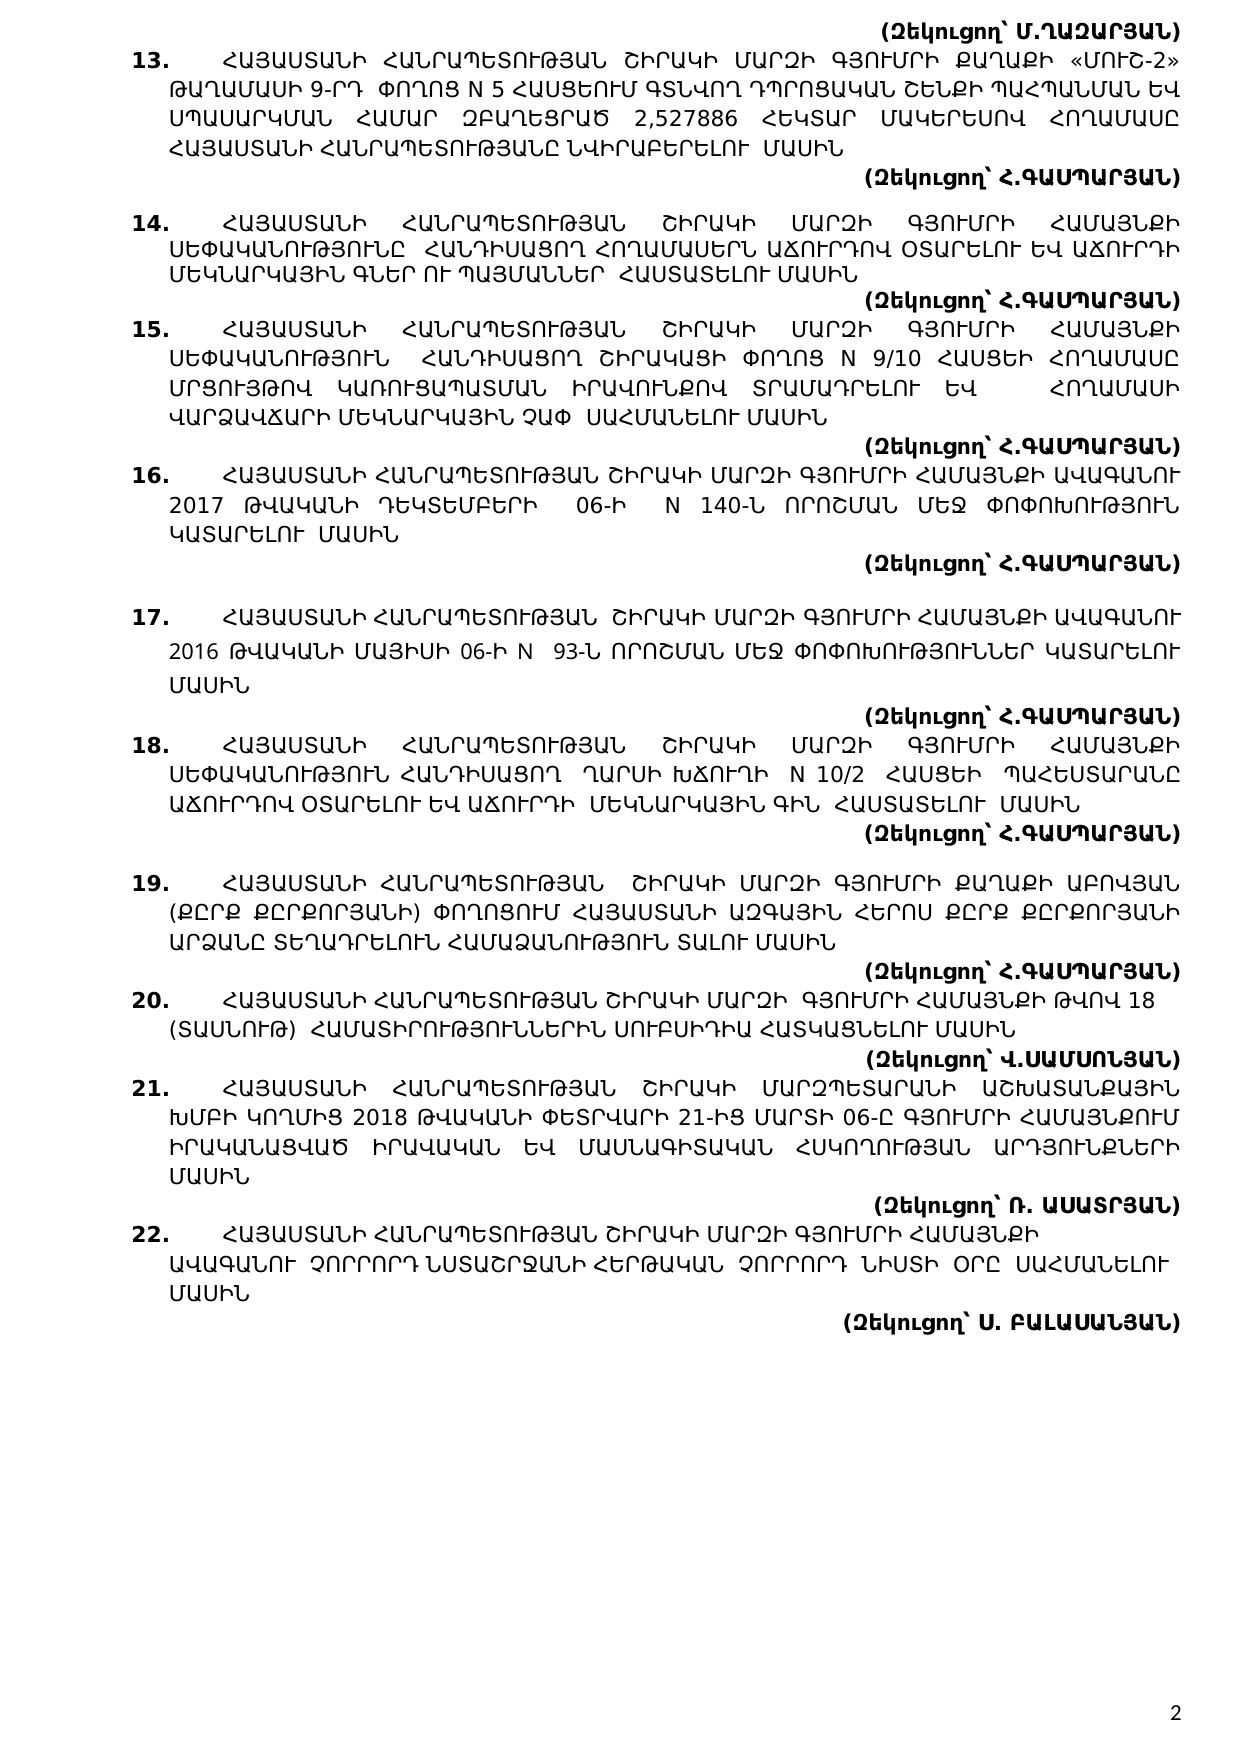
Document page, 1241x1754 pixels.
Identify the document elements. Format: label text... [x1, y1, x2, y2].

list ՀԱՅԱՍՏԱՆԻ ՀԱՆՐԱՊԵՏՈՒԹՅԱՆ ՇԻՐԱԿԻ ՄԱՐԶԻ ԳՅՈՒՄՐԻ ՀԱՄԱՅՆՔԻ ՍԵՓԱԿԱՆՈՒԹՅՈՒՆ ՀԱՆԴԻՍԱՑՈՂ ՇԻՐԱԿԱՑԻ ՓՈՂՈՑ N 9/10 ՀԱՍՑԵԻ ՀՈՂԱՄԱՍԸ ՄՐՑՈՒՅԹՈՎ ԿԱՌՈՒՑԱՊԱՏՄԱՆ ԻՐԱՎՈՒՆՔՈՎ ՏՐԱՄԱԴՐԵԼՈՒ ԵՎ ՀՈՂԱՄԱՍԻ ՎԱՐՁԱՎՃԱՐԻ ՄԵԿՆԱՐԿԱՅԻՆ ՉԱՓ ՍԱՀՄԱՆԵԼՈՒ ՄԱՍԻՆ [131, 317, 1181, 431]
list ՀԱՅԱՍՏԱՆԻ ՀԱՆՐԱՊԵՏՈՒԹՅԱՆ ՇԻՐԱԿԻ ՄԱՐԶԻ ԳՅՈՒՄՐԻ ՔԱՂԱՔԻ «ՄՈՒՇ-2» ԹԱՂԱՄԱՍԻ 9-ՐԴ ՓՈՂՈՑ N 5 ՀԱՍՑԵՈՒՄ ԳՏՆՎՈՂ ԴՊՐՈՑԱԿԱՆ ՇԵՆՔԻ ՊԱՀՊԱՆՄԱՆ ԵՎ ՍՊԱՍԱՐԿՄԱՆ ՀԱՄԱՐ ԶԲԱՂԵՑՐԱԾ 2,527886 ՀԵԿՏԱՐ ՄԱԿԵՐԵՍՈՎ ՀՈՂԱՄԱՍԸ ՀԱՅԱՍՏԱՆԻ ՀԱՆՐԱՊԵՏՈՒԹՅԱՆԸ ՆՎԻՐԱԲԵՐԵԼՈՒ ՄԱՍԻՆ [131, 48, 1181, 161]
text (Զեկուցող՝ Հ.ԳԱՍՊԱՐՅԱՆ) [75, 551, 1181, 577]
list (Զեկուցող՝ Հ.ԳԱՍՊԱՐՅԱՆ) [169, 434, 1181, 460]
list (Զեկուցող՝ Վ.ՍԱՄՍՈՆՅԱՆ) [169, 1047, 1181, 1072]
text (Զեկուցող՝ Հ.ԳԱՍՊԱՐՅԱՆ) [75, 165, 1181, 191]
list ՀԱՅԱՍՏԱՆԻ ՀԱՆՐԱՊԵՏՈՒԹՅԱՆ ՇԻՐԱԿԻ ՄԱՐԶԻ ԳՅՈՒՄՐԻ ՀԱՄԱՅՆՔԻ ՍԵՓԱԿԱՆՈՒԹՅՈՒՆ ՀԱՆԴԻՍԱՑՈՂ ՂԱՐՍԻ ԽՃՈՒՂԻ N 10/2 ՀԱՍՑԵԻ ՊԱՀԵՍՏԱՐԱՆԸ ԱՃՈՒՐԴՈՎ ՕՏԱՐԵԼՈՒ ԵՎ ԱՃՈՒՐԴԻ ՄԵԿՆԱՐԿԱՅԻՆ ԳԻՆ ՀԱՍՏԱՏԵԼՈՒ ՄԱՍԻՆ [131, 733, 1181, 817]
list ՀԱՅԱՍՏԱՆԻ ՀԱՆՐԱՊԵՏՈՒԹՅԱՆ ՇԻՐԱԿԻ ՄԱՐԶԻ ԳՅՈՒՄՐԻ ՀԱՄԱՅՆՔԻ ԹՎՈՎ 18 (ՏԱՍՆՈՒԹ) ՀԱՄԱՏԻՐՈՒԹՅՈՒՆՆԵՐԻՆ ՍՈՒԲՍԻԴԻԱ ՀԱՏԿԱՑՆԵԼՈՒ ՄԱՍԻՆ [131, 988, 1181, 1043]
list (Զեկուցող՝ Ս. ԲԱԼԱՍԱՆՅԱՆ) [169, 1310, 1181, 1336]
list (Զեկուցող՝ Մ.ՂԱԶԱՐՅԱՆ) [169, 19, 1181, 44]
list (Զեկուցող՝ Հ.ԳԱՍՊԱՐՅԱՆ) [169, 959, 1181, 984]
list (Զեկուցող՝ Հ.ԳԱՍՊԱՐՅԱՆ) [169, 704, 1181, 729]
list ՀԱՅԱՍՏԱՆԻ ՀԱՆՐԱՊԵՏՈՒԹՅԱՆ ՇԻՐԱԿԻ ՄԱՐԶԻ ԳՅՈՒՄՐԻ ՔԱՂԱՔԻ ԱԲՈՎՅԱՆ (ՔԸՐՔ ՔԸՐՔՈՐՅԱՆԻ) ՓՈՂՈՑՈՒՄ ՀԱՅԱՍՏԱՆԻ ԱԶԳԱՅԻՆ ՀԵՐՈՍ ՔԸՐՔ ՔԸՐՔՈՐՅԱՆԻ ԱՐՁԱՆԸ ՏԵՂԱԴՐԵԼՈՒՆ ՀԱՄԱՁԱՆՈՒԹՅՈՒՆ ՏԱԼՈՒ ՄԱՍԻՆ [131, 871, 1181, 955]
list ՀԱՅԱՍՏԱՆԻ ՀԱՆՐԱՊԵՏՈՒԹՅԱՆ ՇԻՐԱԿԻ ՄԱՐԶԻ ԳՅՈՒՄՐԻ ՀԱՄԱՅՆՔԻ ՍԵՓԱԿԱՆՈՒԹՅՈՒՆԸ ՀԱՆԴԻՍԱՑՈՂ ՀՈՂԱՄԱՍԵՐՆ ԱՃՈՒՐԴՈՎ ՕՏԱՐԵԼՈՒ ԵՎ ԱՃՈՒՐԴԻ ՄԵԿՆԱՐԿԱՅԻՆ ԳՆԵՐ ՈՒ ՊԱՅՄԱՆՆԵՐ ՀԱՍՏԱՏԵԼՈՒ ՄԱՍԻՆ [131, 211, 1181, 288]
text (Զեկուցող՝ Հ.ԳԱՍՊԱՐՅԱՆ) [75, 821, 1181, 847]
list (Զեկուցող՝ Ռ. ԱՍԱՏՐՅԱՆ) [169, 1193, 1181, 1219]
list ՀԱՅԱՍՏԱՆԻ ՀԱՆՐԱՊԵՏՈՒԹՅԱՆ ՇԻՐԱԿԻ ՄԱՐԶԻ ԳՅՈՒՄՐԻ ՀԱՄԱՅՆՔԻ ԱՎԱԳԱՆՈՒ 2017 ԹՎԱԿԱՆԻ ԴԵԿՏԵՄԲԵՐԻ 06-Ի N 140-Ն ՈՐՈՇՄԱՆ ՄԵՋ ՓՈՓՈԽՈՒԹՅՈՒՆ ԿԱՏԱՐԵԼՈՒ ՄԱՍԻՆ [131, 464, 1181, 548]
list ՀԱՅԱՍՏԱՆԻ ՀԱՆՐԱՊԵՏՈՒԹՅԱՆ ՇԻՐԱԿԻ ՄԱՐԶԻ ԳՅՈՒՄՐԻ ՀԱՄԱՅՆՔԻ ԱՎԱԳԱՆՈՒ ՉՈՐՐՈՐԴ ՆՍՏԱՇՐՋԱՆԻ ՀԵՐԹԱԿԱՆ ՉՈՐՐՈՐԴ ՆԻՍՏԻ ՕՐԸ ՍԱՀՄԱՆԵԼՈՒ ՄԱՍԻՆ [131, 1222, 1181, 1307]
list ՀԱՅԱՍՏԱՆԻ ՀԱՆՐԱՊԵՏՈՒԹՅԱՆ ՇԻՐԱԿԻ ՄԱՐԶԻ ԳՅՈՒՄՐԻ ՀԱՄԱՅՆՔԻ ԱՎԱԳԱՆՈՒ 2016 ԹՎԱԿԱՆԻ ՄԱՅԻՍԻ 06-Ի N 93-Ն ՈՐՈՇՄԱՆ ՄԵՋ ՓՈՓՈԽՈՒԹՅՈՒՆՆԵՐ ԿԱՏԱՐԵԼՈՒ ՄԱՍԻՆ [131, 602, 1181, 700]
list (Զեկուցող՝ Հ.ԳԱՍՊԱՐՅԱՆ) [169, 288, 1181, 313]
list ՀԱՅԱՍՏԱՆԻ ՀԱՆՐԱՊԵՏՈՒԹՅԱՆ ՇԻՐԱԿԻ ՄԱՐԶՊԵՏԱՐԱՆԻ ԱՇԽԱՏԱՆՔԱՅԻՆ ԽՄԲԻ ԿՈՂՄԻՑ 2018 ԹՎԱԿԱՆԻ ՓԵՏՐՎԱՐԻ 21-ԻՑ ՄԱՐՏԻ 06-Ը ԳՅՈՒՄՐԻ ՀԱՄԱՅՆՔՈՒՄ ԻՐԱԿԱՆԱՑՎԱԾ ԻՐԱՎԱԿԱՆ ԵՎ ՄԱՍՆԱԳԻՏԱԿԱՆ ՀՍԿՈՂՈՒԹՅԱՆ ԱՐԴՅՈՒՆՔՆԵՐԻ ՄԱՍԻՆ [131, 1076, 1181, 1189]
